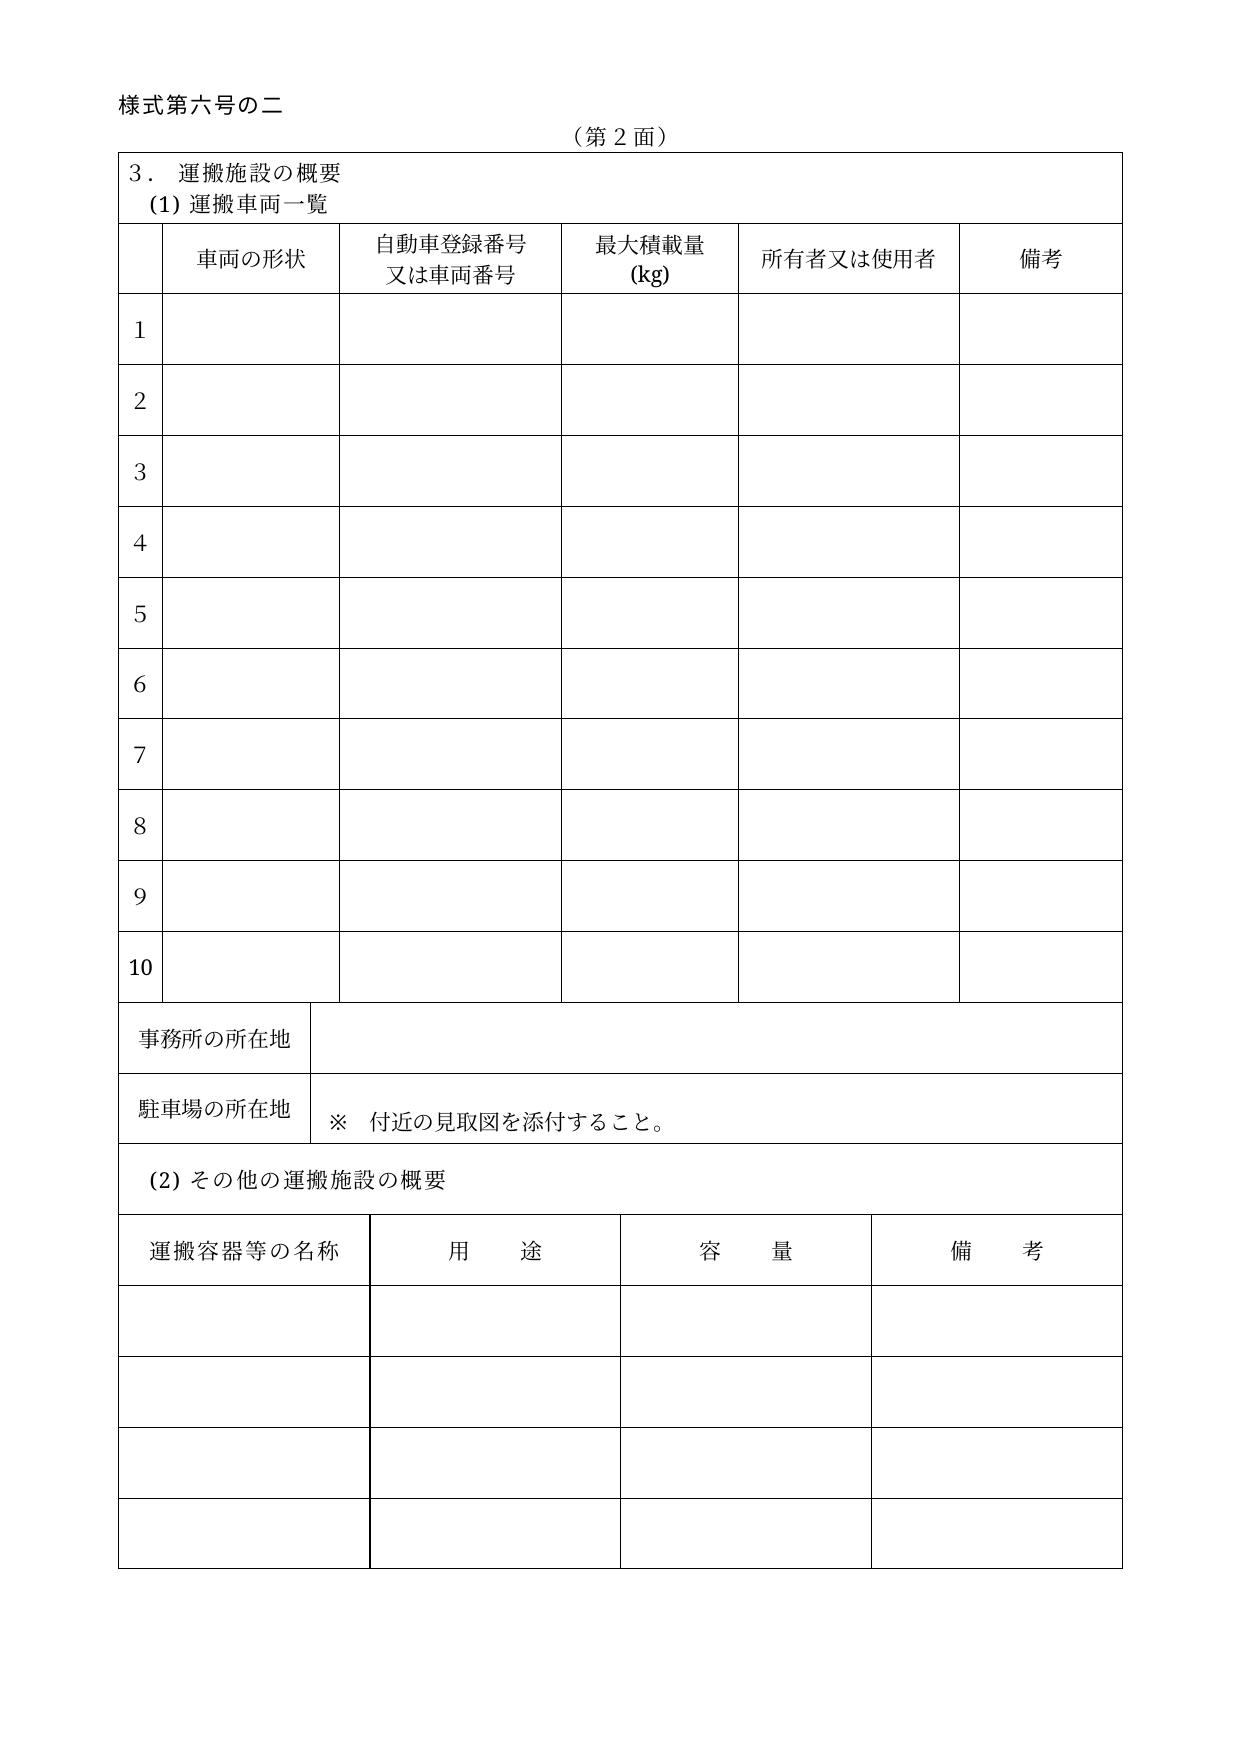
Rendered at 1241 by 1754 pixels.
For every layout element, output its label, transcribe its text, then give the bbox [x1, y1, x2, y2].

table_cell [562, 365, 738, 435]
table_cell [340, 507, 561, 577]
table_cell [163, 365, 339, 435]
table_cell [621, 1428, 871, 1497]
table_cell [739, 507, 959, 577]
table_cell [872, 1357, 1122, 1427]
table_cell [562, 436, 738, 506]
table_cell ８ [119, 790, 162, 860]
table_cell ５ [119, 578, 162, 647]
table_cell 備 考 [872, 1215, 1122, 1285]
table_cell [371, 1428, 620, 1497]
table_cell [872, 1286, 1122, 1356]
table_cell [960, 294, 1122, 364]
table_cell [739, 578, 959, 647]
table_cell [872, 1499, 1122, 1568]
table_cell [163, 932, 339, 1002]
table_cell [311, 1003, 1122, 1072]
table_cell [960, 932, 1122, 1002]
table_cell [562, 932, 738, 1002]
table_cell [562, 649, 738, 718]
table_cell 車両の形状 [163, 224, 339, 293]
table_cell [340, 861, 561, 931]
table_cell [163, 861, 339, 931]
table_cell [621, 1499, 871, 1568]
table_cell [340, 436, 561, 506]
table_cell ７ [119, 719, 162, 789]
table_cell [119, 1286, 369, 1356]
table_cell [562, 294, 738, 364]
table_cell [340, 365, 561, 435]
table_cell [960, 719, 1122, 789]
table_cell １ [119, 294, 162, 364]
table_cell [119, 1499, 369, 1568]
table_cell [739, 932, 959, 1002]
table_cell [562, 507, 738, 577]
table_cell ２ [119, 365, 162, 435]
table_cell [960, 578, 1122, 647]
table_cell [562, 578, 738, 647]
text （第２面） [118, 120, 1122, 152]
table_cell [119, 1357, 369, 1427]
table_cell 備考 [960, 224, 1122, 293]
table_cell [340, 294, 561, 364]
table_cell [621, 1357, 871, 1427]
table_cell [960, 861, 1122, 931]
table_cell [562, 861, 738, 931]
table_cell 駐車場の所在地 [119, 1074, 310, 1143]
table_cell 所有者又は使用者 [739, 224, 959, 293]
table_cell [621, 1286, 871, 1356]
table_cell 10 [119, 932, 162, 1002]
table_cell 用 途 [371, 1215, 620, 1285]
table_cell [340, 932, 561, 1002]
table_cell [739, 719, 959, 789]
table_cell 容 量 [621, 1215, 871, 1285]
table_cell [739, 436, 959, 506]
table_cell [371, 1499, 620, 1568]
table_cell [163, 294, 339, 364]
table_cell [739, 861, 959, 931]
table_cell [562, 719, 738, 789]
table_header ３. 運搬施設の概要 (1) 運搬車両一覧 [119, 153, 1122, 222]
table_cell [371, 1286, 620, 1356]
table_cell [340, 719, 561, 789]
table_cell [340, 578, 561, 647]
table_cell ※ 付近の見取図を添付すること。 [311, 1074, 1122, 1143]
table_cell 最大積載量 (kg) [562, 224, 738, 293]
table_cell [960, 649, 1122, 718]
table_cell [872, 1428, 1122, 1497]
table_cell [119, 1428, 369, 1497]
table_cell 運搬容器等の名称 [119, 1215, 369, 1285]
table_cell [739, 649, 959, 718]
table_cell [340, 649, 561, 718]
table_cell [163, 790, 339, 860]
table_cell ４ [119, 507, 162, 577]
table_cell 事務所の所在地 [119, 1003, 310, 1072]
table_cell [562, 790, 738, 860]
table_cell [163, 649, 339, 718]
table_cell ３ [119, 436, 162, 506]
table_cell [739, 294, 959, 364]
table_cell ６ [119, 649, 162, 718]
table_cell [739, 790, 959, 860]
table_cell [371, 1357, 620, 1427]
table_cell [739, 365, 959, 435]
table_cell [119, 224, 162, 293]
table_cell [163, 436, 339, 506]
table_cell [163, 578, 339, 647]
table_cell [163, 507, 339, 577]
table_cell (2) その他の運搬施設の概要 [119, 1144, 1122, 1214]
table_cell [340, 790, 561, 860]
table_cell [960, 790, 1122, 860]
table_cell [163, 719, 339, 789]
table_cell 自動車登録番号 又は車両番号 [340, 224, 561, 293]
table_cell [960, 507, 1122, 577]
table_cell [960, 365, 1122, 435]
table_cell ９ [119, 861, 162, 931]
table_cell [960, 436, 1122, 506]
